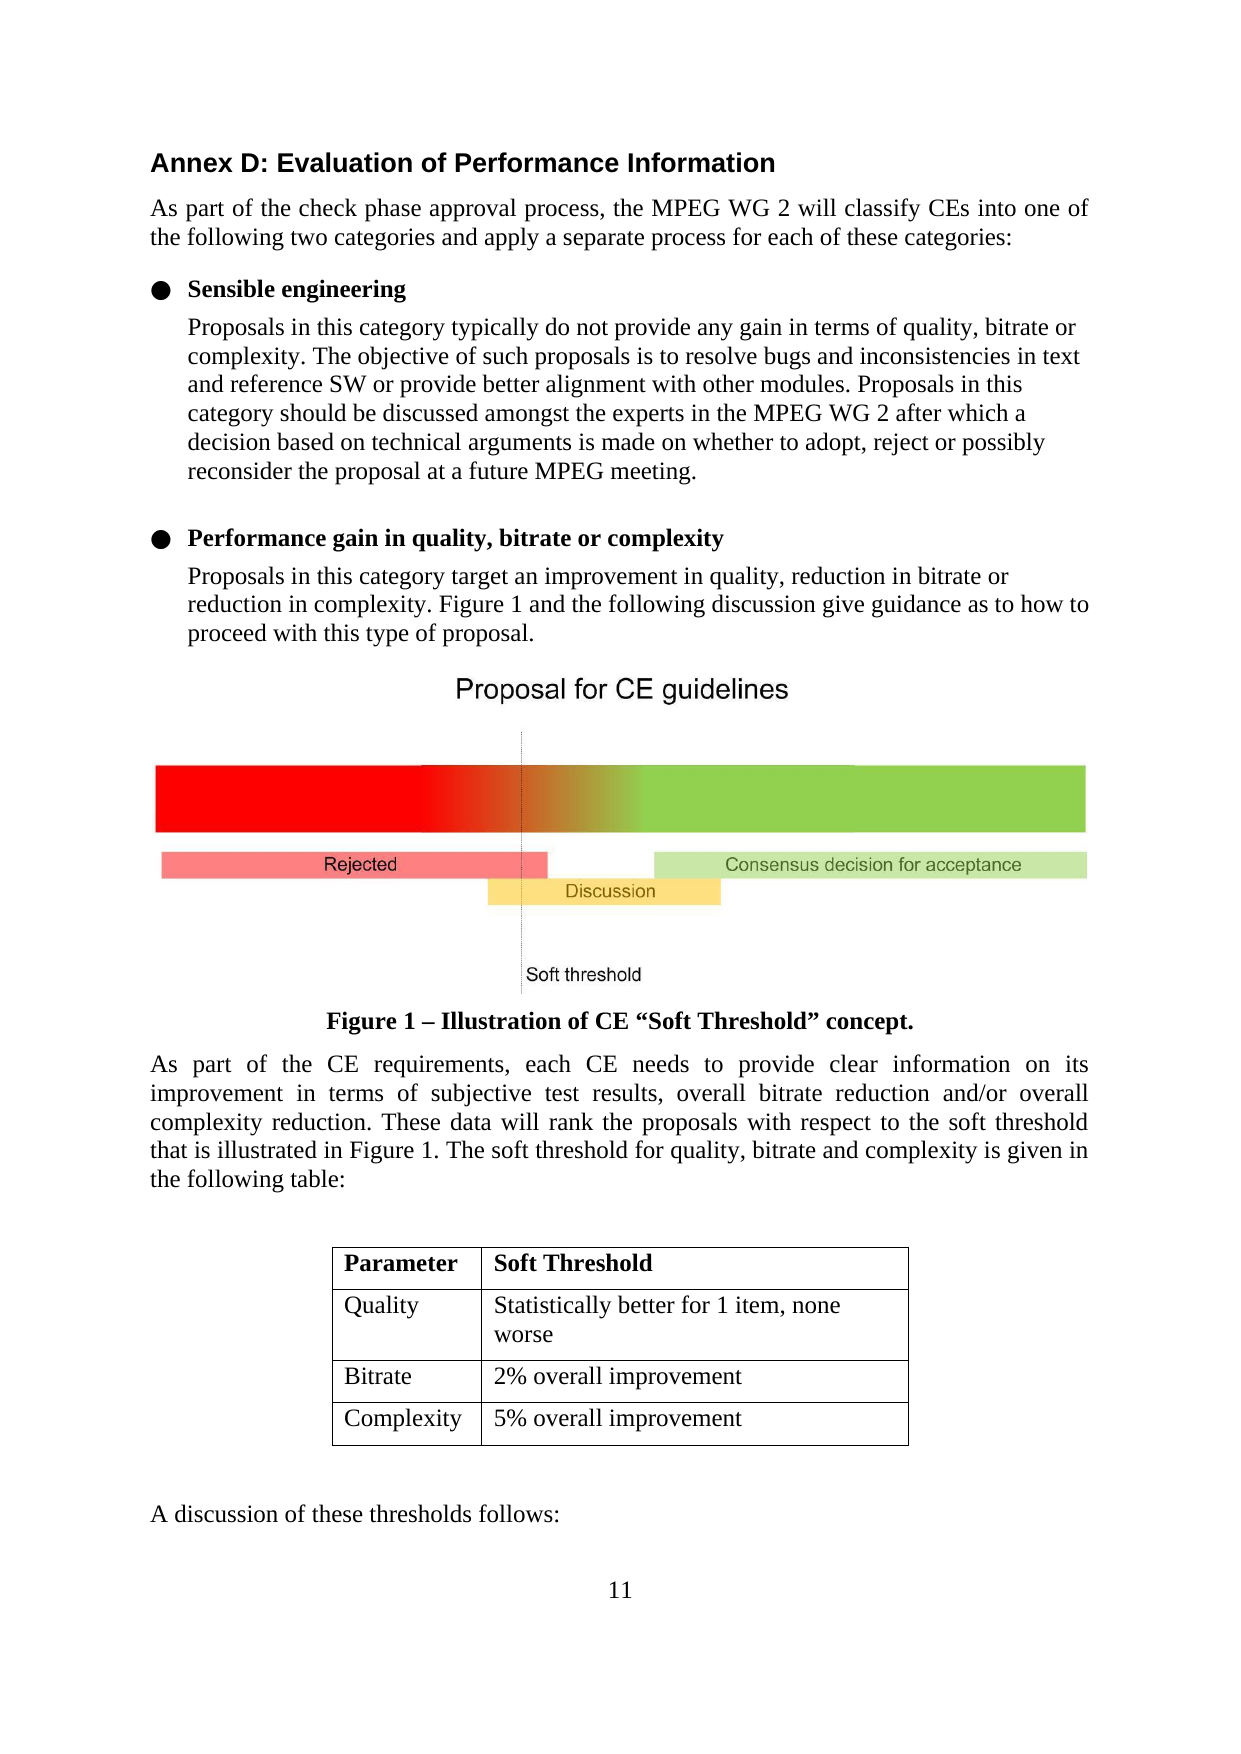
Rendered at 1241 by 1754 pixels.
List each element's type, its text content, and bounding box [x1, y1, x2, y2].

table_cell Quality [333, 1290, 481, 1360]
text Figure 1 – Illustration of CE “Soft Threshold” concept. [150, 1006, 1090, 1034]
picture [151, 672, 1089, 994]
text As part of the check phase approval process, the MPEG WG 2 will classify CEs into one of the following two categories and apply a separate process for each of these categories: [150, 193, 1090, 250]
table_cell 5% overall improvement [482, 1403, 908, 1444]
table_cell Statistically better for 1 item, none worse [482, 1290, 908, 1360]
list Performance gain in quality, bitrate or complexity Proposals in this category target an improvement in quality, reduction in bitrate or reduction in complexity. Figure 1 and the following discussion give guidance as to how to proceed with this type of proposal. [150, 509, 1090, 647]
table_cell 2% overall improvement [482, 1361, 908, 1402]
table_cell Complexity [333, 1403, 481, 1444]
table_cell Bitrate [333, 1361, 481, 1402]
table_header Soft Threshold [482, 1248, 908, 1289]
list Sensible engineering Proposals in this category typically do not provide any gain in terms of quality, bitrate or complexity. The objective of such proposals is to resolve bugs and inconsistencies in text and reference SW or provide better alignment with other modules. Proposals in this category should be discussed amongst the experts in the MPEG WG 2 after which a decision based on technical arguments is made on whether to adopt, reject or possibly reconsider the proposal at a future MPEG meeting. [150, 261, 1090, 484]
subtitle Annex D: Evaluation of Performance Information [150, 147, 1090, 178]
text A discussion of these thresholds follows: [150, 1499, 1090, 1528]
text As part of the CE requirements, each CE needs to provide clear information on its improvement in terms of subjective test results, overall bitrate reduction and/or overall complexity reduction. These data will rank the proposals with respect to the soft threshold that is illustrated in Figure 1. The soft threshold for quality, bitrate and complexity is given in the following table: [150, 1049, 1090, 1193]
table_header Parameter [333, 1248, 481, 1289]
